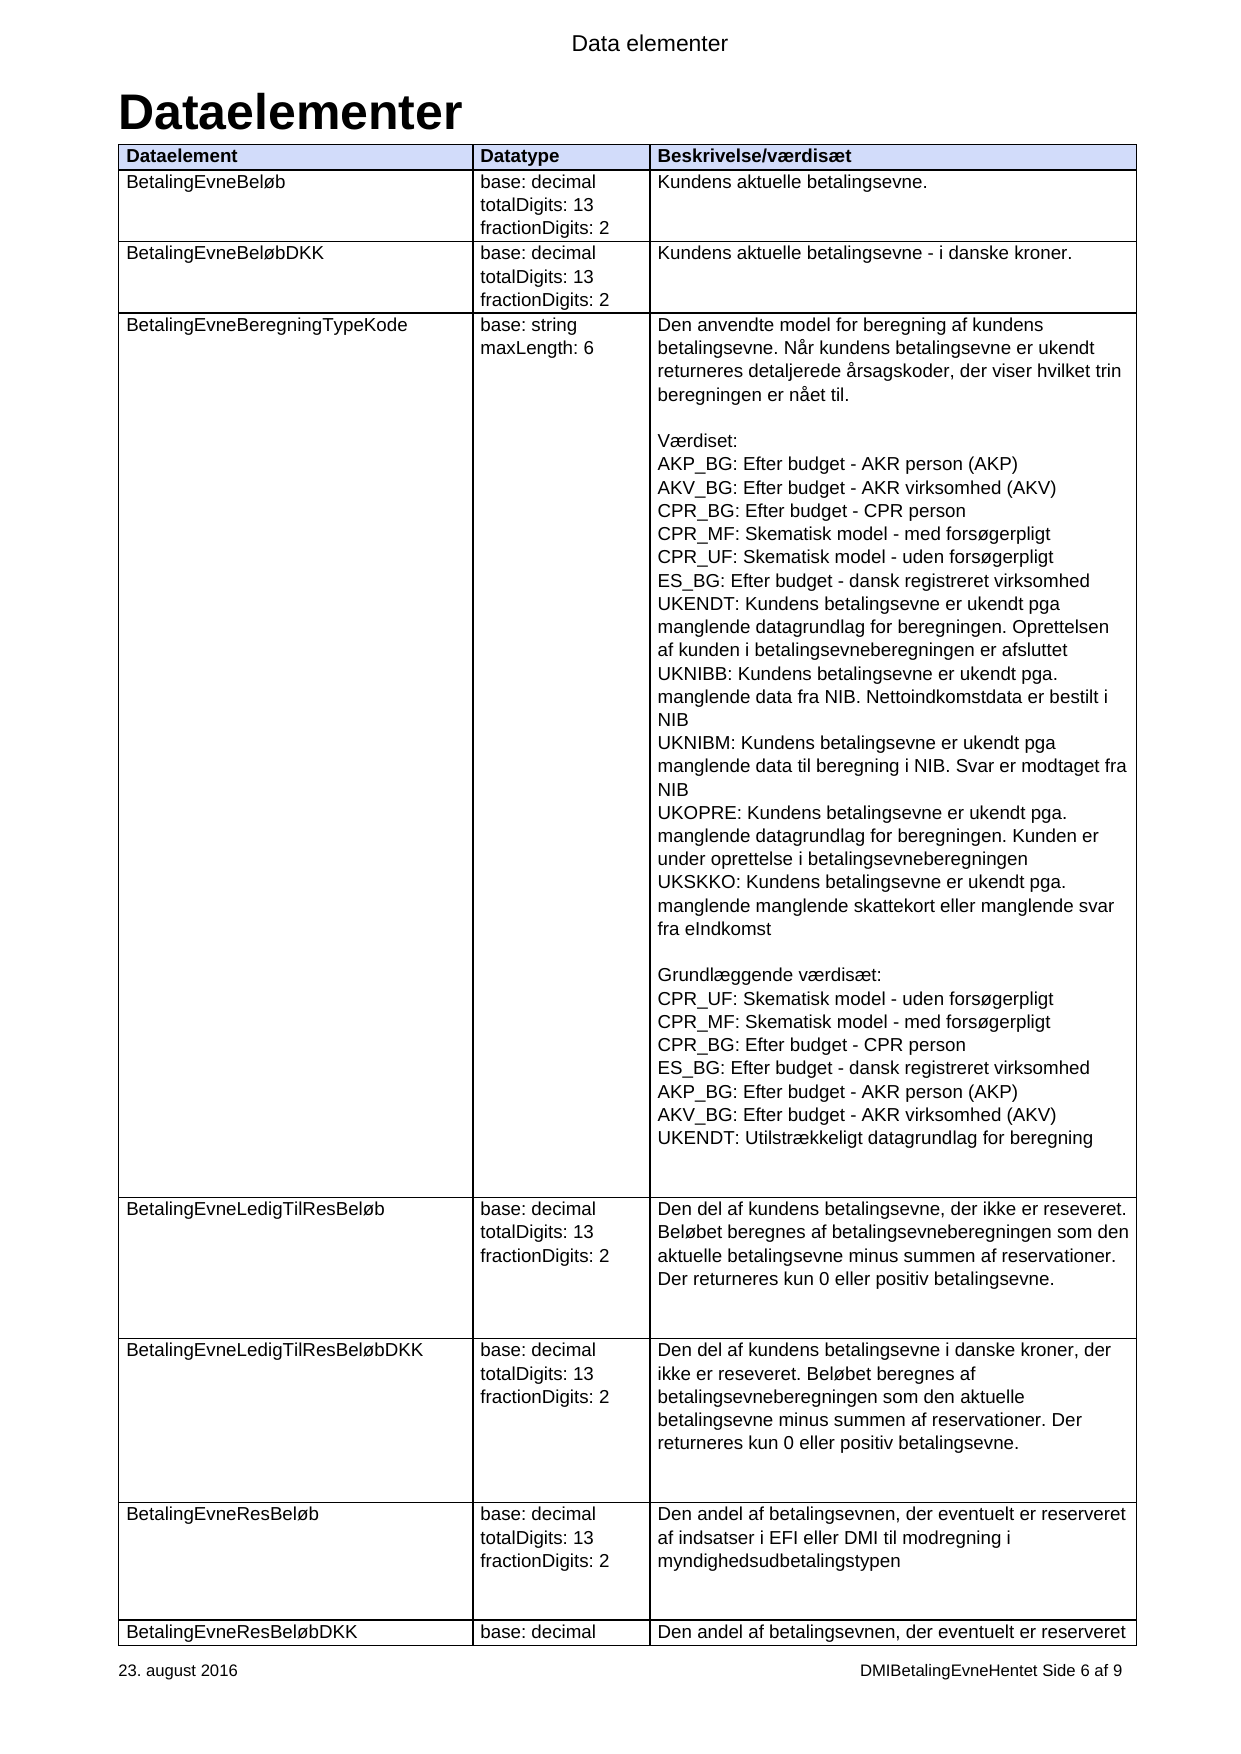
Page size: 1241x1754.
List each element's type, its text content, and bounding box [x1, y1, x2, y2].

table_cell Kundens aktuelle betalingsevne - i danske kroner. [651, 242, 1136, 312]
table_cell BetalingEvneLedigTilResBeløbDKK [119, 1339, 472, 1502]
table_cell base: string maxLength: 6 [474, 314, 649, 1197]
table_cell base: decimal totalDigits: 13 fractionDigits: 2 [474, 171, 649, 241]
table_cell BetalingEvneBeløbDKK [119, 242, 472, 312]
text Dataelementer [118, 82, 1181, 140]
table_cell BetalingEvneResBeløb [119, 1503, 472, 1619]
table_cell BetalingEvneBeregningTypeKode [119, 314, 472, 1197]
table_header Beskrivelse/værdisæt [651, 145, 1136, 169]
table_cell Den del af kundens betalingsevne, der ikke er reseveret. Beløbet beregnes af betalingsevneberegningen som den aktuelle betalingsevne minus summen af reservationer. Der returneres kun 0 eller positiv betalingsevne. [651, 1198, 1136, 1337]
table_cell BetalingEvneBeløb [119, 171, 472, 241]
table_cell Den del af kundens betalingsevne i danske kroner, der ikke er reseveret. Beløbet beregnes af betalingsevneberegningen som den aktuelle betalingsevne minus summen af reservationer. Der returneres kun 0 eller positiv betalingsevne. [651, 1339, 1136, 1502]
table_cell Kundens aktuelle betalingsevne. [651, 171, 1136, 241]
table_cell BetalingEvneLedigTilResBeløb [119, 1198, 472, 1337]
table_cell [474, 1503, 649, 1619]
table_header Datatype [474, 145, 649, 169]
table_cell Den anvendte model for beregning af kundens betalingsevne. Når kundens betalingsevne er ukendt returneres detaljerede årsagskoder, der viser hvilket trin beregningen er nået til. Værdiset: AKP_BG: Efter budget - AKR person (AKP) AKV_BG: Efter budget - AKR virksomhed (AKV) CPR_BG: Efter budget - CPR person CPR_MF: Skematisk model - med forsøgerpligt CPR_UF: Skematisk model - uden forsøgerpligt ES_BG: Efter budget - dansk registreret virksomhed UKENDT: Kundens betalingsevne er ukendt pga manglende datagrundlag for beregningen. Oprettelsen af kunden i betalingsevneberegningen er afsluttet UKNIBB: Kundens betalingsevne er ukendt pga. manglende data fra NIB. Nettoindkomstdata er bestilt i NIB UKNIBM: Kundens betalingsevne er ukendt pga manglende data til beregning i NIB. Svar er modtaget fra NIB UKOPRE: Kundens betalingsevne er ukendt pga. manglende datagrundlag for beregningen. Kunden er under oprettelse i betalingsevneberegningen UKSKKO: Kundens betalingsevne er ukendt pga. manglende manglende skattekort eller manglende svar fra eIndkomst Grundlæggende værdisæt: CPR_UF: Skematisk model - uden forsøgerpligt CPR_MF: Skematisk model - med forsøgerpligt CPR_BG: Efter budget - CPR person ES_BG: Efter budget - dansk registreret virksomhed AKP_BG: Efter budget - AKR person (AKP) AKV_BG: Efter budget - AKR virksomhed (AKV) UKENDT: Utilstrækkeligt datagrundlag for beregning [651, 314, 1136, 1197]
table_cell base: decimal totalDigits: 13 fractionDigits: 2 [474, 242, 649, 312]
table_cell base: decimal totalDigits: 13 fractionDigits: 2 [474, 1198, 649, 1337]
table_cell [474, 1621, 649, 1644]
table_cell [651, 1621, 1136, 1644]
table_cell Den andel af betalingsevnen, der eventuelt er reserveret af indsatser i EFI eller DMI til modregning i myndighedsudbetalingstypen [651, 1503, 1136, 1619]
table_header Dataelement [119, 145, 472, 169]
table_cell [119, 1621, 472, 1644]
table_cell base: decimal totalDigits: 13 fractionDigits: 2 [474, 1339, 649, 1502]
